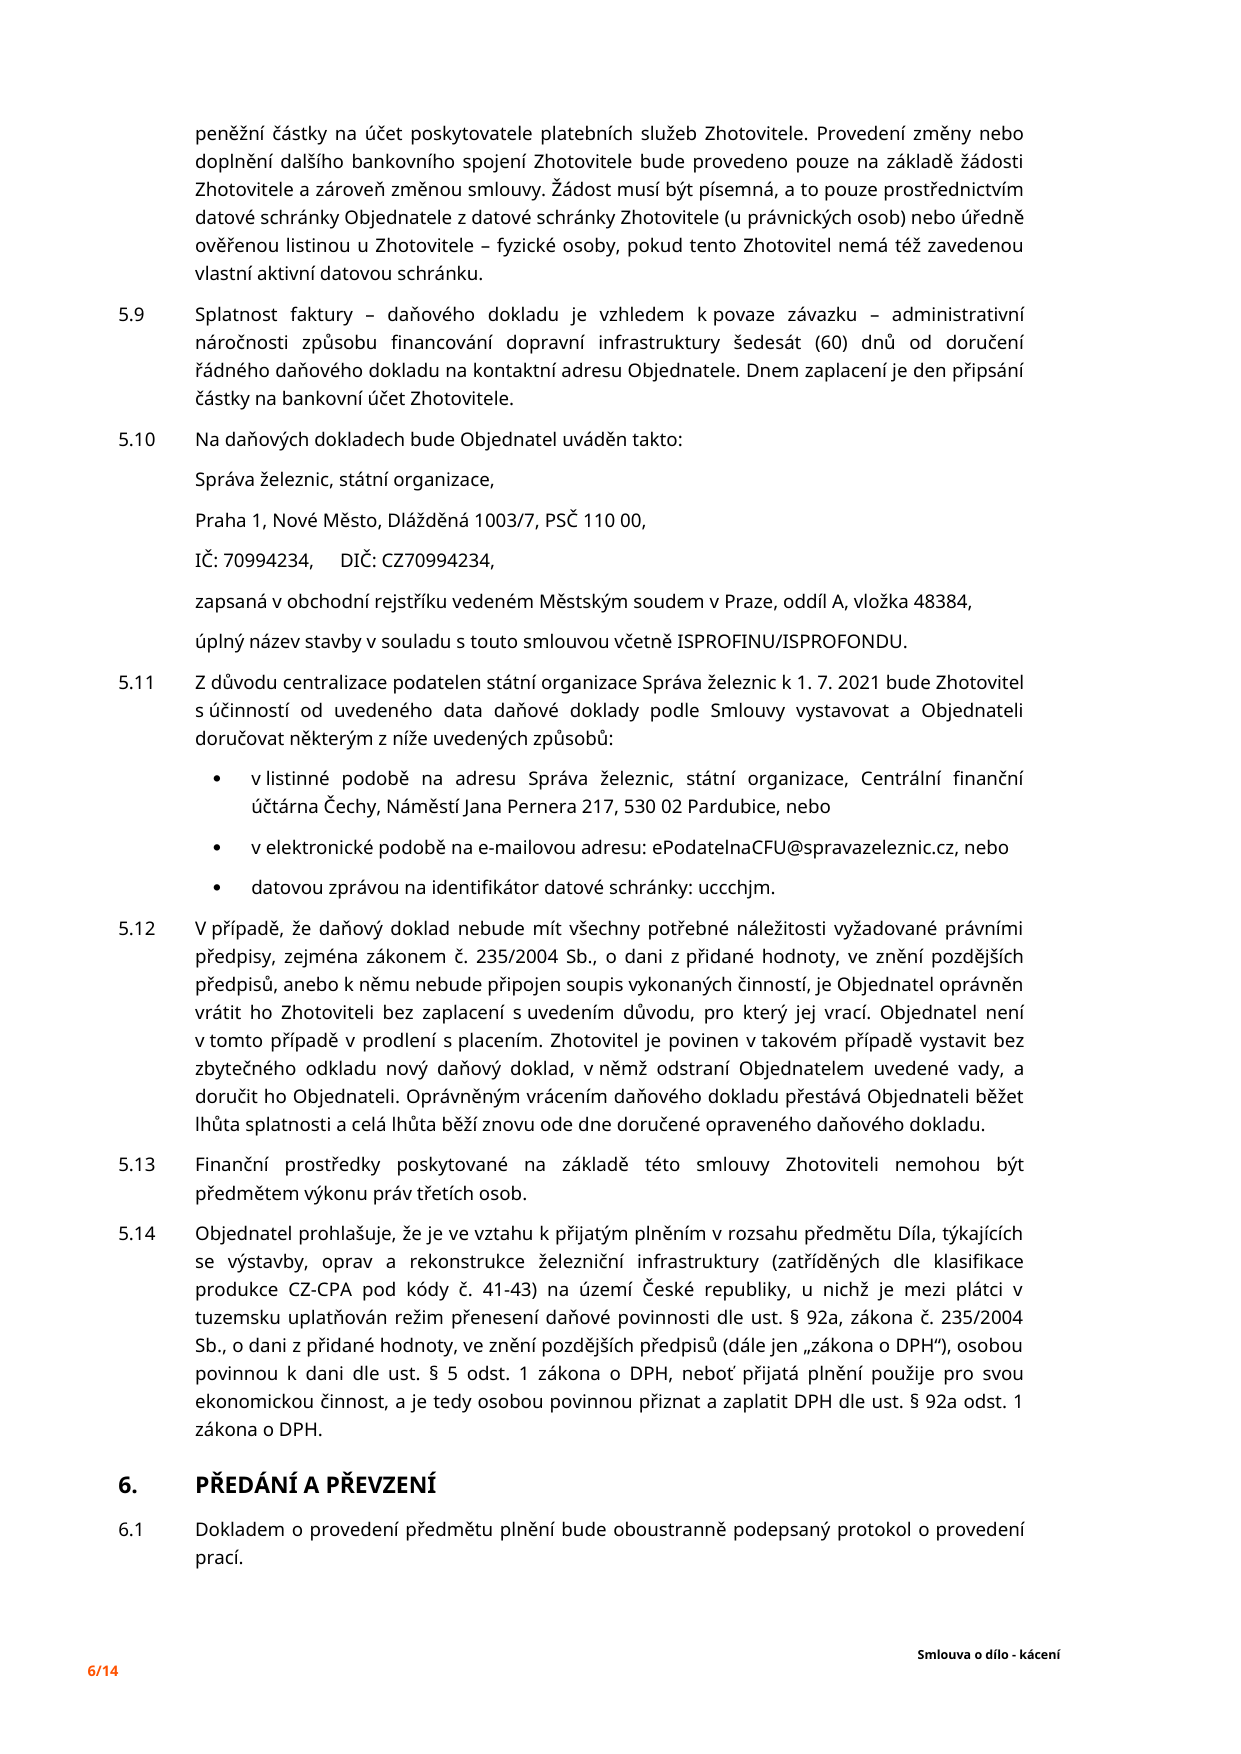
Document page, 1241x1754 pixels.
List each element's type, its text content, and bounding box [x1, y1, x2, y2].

text Z důvodu centralizace podatelen státní organizace Správa železnic k 1. 7. 2021 bude Zhotovitel s účinností od uvedeného data daňové doklady podle Smlouvy vystavovat a Objednateli doručovat některým z níže uvedených způsobů: [118, 669, 1024, 751]
list IČ: 70994234, DIČ: CZ70994234, [195, 547, 1024, 573]
text Splatnost faktury – daňového dokladu je vzhledem k povaze závazku – administrativní náročnosti způsobu financování dopravní infrastruktury šedesát (60) dnů od doručení řádného daňového dokladu na kontaktní adresu Objednatele. Dnem zaplacení je den připsání částky na bankovní účet Zhotovitele. [118, 301, 1024, 411]
text Na daňových dokladech bude Objednatel uváděn takto: [118, 426, 1024, 451]
list v listinné podobě na adresu Správa železnic, státní organizace, Centrální finanční účtárna Čechy, Náměstí Jana Pernera 217, 530 02 Pardubice, nebo [213, 766, 1024, 819]
text Finanční prostředky poskytované na základě této smlouvy Zhotoviteli nemohou být předmětem výkonu práv třetích osob. [118, 1152, 1024, 1205]
text Dokladem o provedení předmětu plnění bude oboustranně podepsaný protokol o provedení prací. [118, 1516, 1024, 1570]
list Správa železnic, státní organizace, [195, 466, 1024, 492]
list zapsaná v obchodní rejstříku vedeném Městským soudem v Praze, oddíl A, vložka 48384, [195, 588, 1024, 613]
text V případě, že daňový doklad nebude mít všechny potřebné náležitosti vyžadované právními předpisy, zejména zákonem č. 235/2004 Sb., o dani z přidané hodnoty, ve znění pozdějších předpisů, anebo k němu nebude připojen soupis vykonaných činností, je Objednatel oprávněn vrátit ho Zhotoviteli bez zaplacení s uvedením důvodu, pro který jej vrací. Objednatel není v tomto případě v prodlení s placením. Zhotovitel je povinen v takovém případě vystavit bez zbytečného odkladu nový daňový doklad, v němž odstraní Objednatelem uvedené vady, a doručit ho Objednateli. Oprávněným vrácením daňového dokladu přestává Objednateli běžet lhůta splatnosti a celá lhůta běží znovu ode dne doručené opraveného daňového dokladu. [118, 915, 1024, 1137]
text předání a převzení [118, 1469, 1024, 1501]
list v elektronické podobě na e-mailovou adresu: ePodatelnaCFU@spravazeleznic.cz, nebo [213, 834, 1024, 859]
text Objednatel prohlašuje, že je ve vztahu k přijatým plněním v rozsahu předmětu Díla, týkajících se výstavby, oprav a rekonstrukce železniční infrastruktury (zatříděných dle klasifikace produkce CZ-CPA pod kódy č. 41-43) na území České republiky, u nichž je mezi plátci v tuzemsku uplatňován režim přenesení daňové povinnosti dle ust. § 92a, zákona č. 235/2004 Sb., o dani z přidané hodnoty, ve znění pozdějších předpisů (dále jen „zákona o DPH“), osobou povinnou k dani dle ust. § 5 odst. 1 zákona o DPH, neboť přijatá plnění použije pro svou ekonomickou činnost, a je tedy osobou povinnou přiznat a zaplatit DPH dle ust. § 92a odst. 1 zákona o DPH. [118, 1220, 1024, 1442]
list datovou zprávou na identifikátor datové schránky: uccchjm. [213, 874, 1024, 900]
list úplný název stavby v souladu s touto smlouvou včetně ISPROFINU/ISPROFONDU. [195, 628, 1024, 654]
list Praha 1, Nové Město, Dlážděná 1003/7, PSČ 110 00, [195, 507, 1024, 532]
